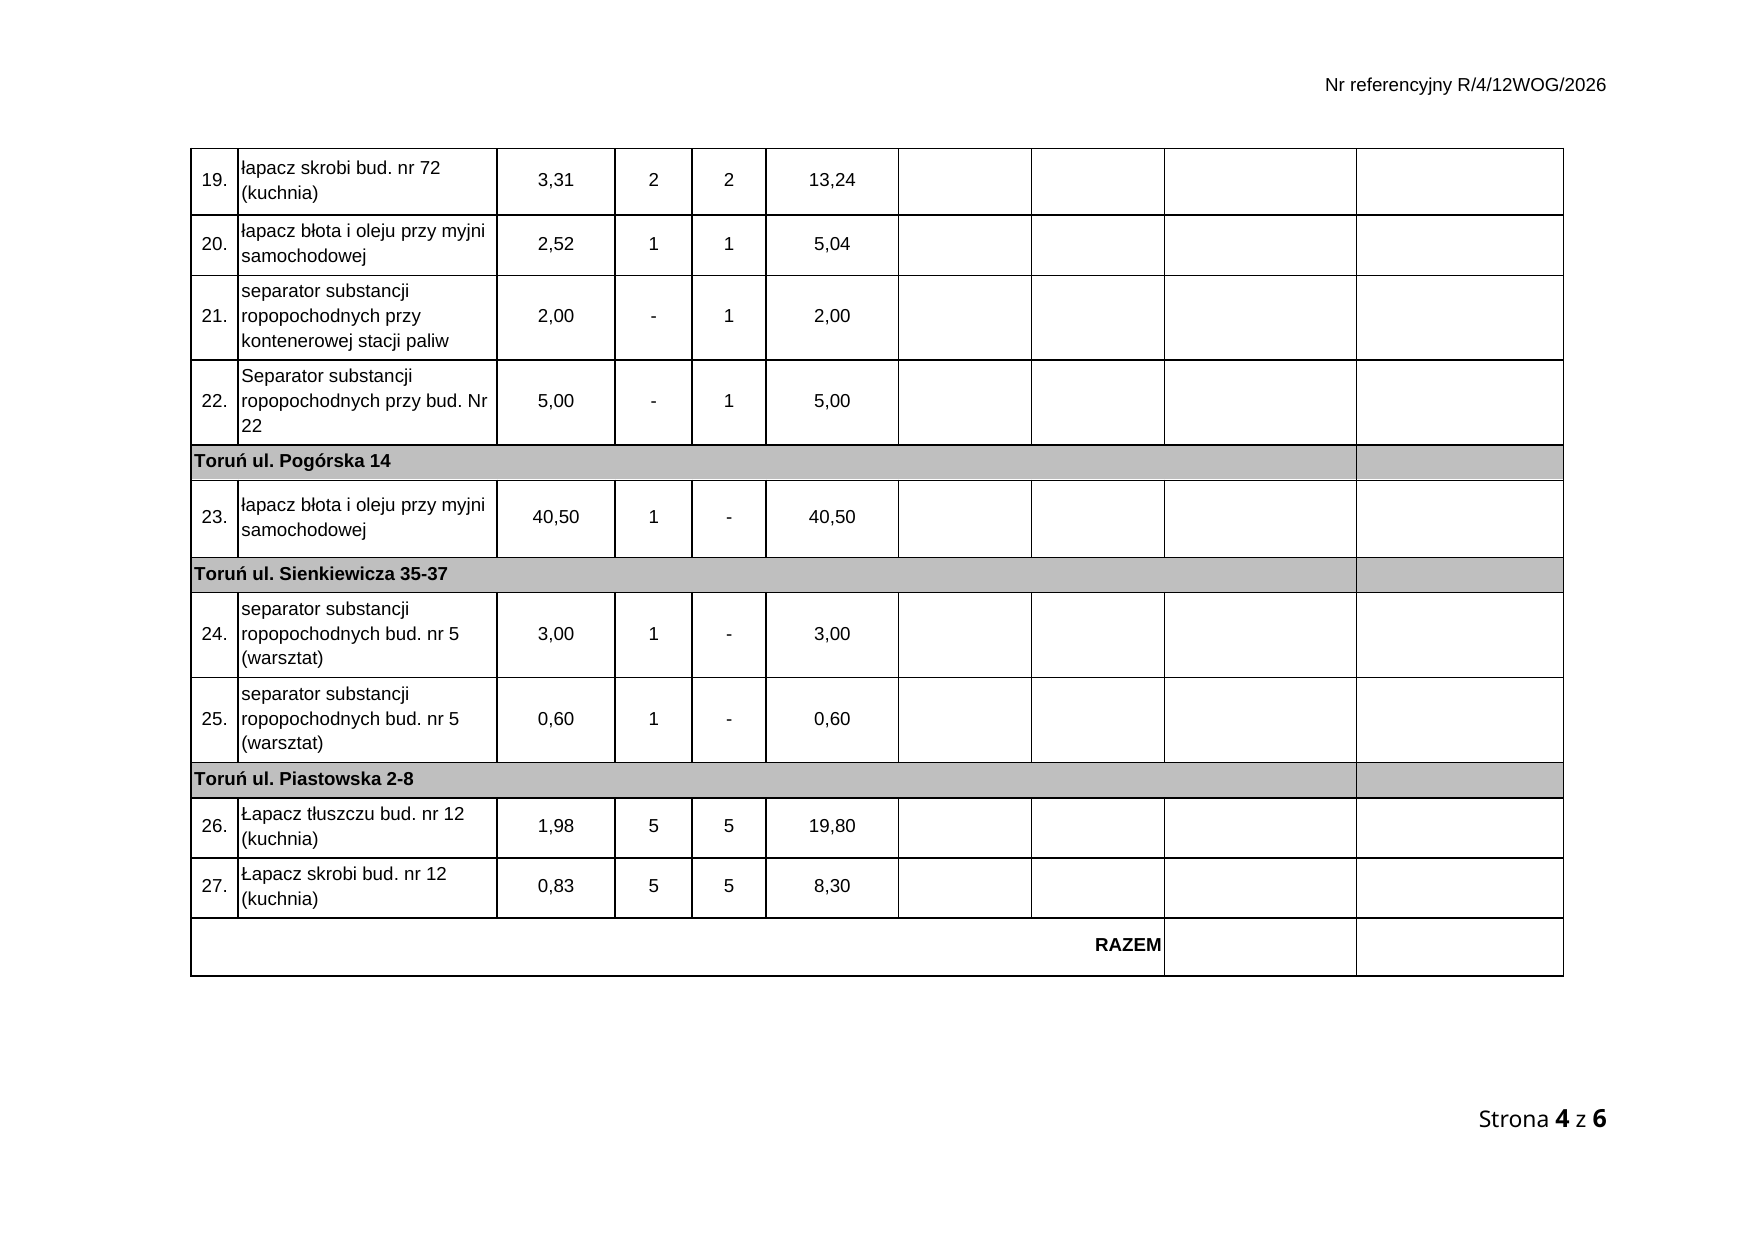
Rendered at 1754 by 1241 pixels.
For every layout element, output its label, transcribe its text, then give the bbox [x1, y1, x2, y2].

table_cell 21. [192, 276, 237, 359]
table_cell [1165, 481, 1356, 557]
table_cell [1357, 149, 1563, 214]
table_cell 3,00 [767, 593, 898, 677]
table_cell łapacz błota i oleju przy myjni samochodowej [239, 481, 496, 557]
table_cell [1357, 763, 1563, 797]
table_cell 5 [693, 799, 765, 857]
table_cell 13,24 [767, 149, 898, 214]
table_cell 19,80 [767, 799, 898, 857]
table_cell [1357, 216, 1563, 274]
table_cell 1 [616, 216, 691, 274]
table_cell 26. [192, 799, 237, 857]
table_cell [1357, 859, 1563, 917]
table_cell [1165, 361, 1356, 444]
table_cell [1165, 149, 1356, 214]
table_cell separator substancji ropopochodnych przy kontenerowej stacji paliw [239, 276, 496, 359]
table_cell 5,00 [498, 361, 614, 444]
table_cell [1032, 361, 1164, 444]
table_cell 5 [693, 859, 765, 917]
table_cell [1165, 216, 1356, 274]
table_cell [1032, 593, 1164, 677]
table_cell [899, 276, 1031, 359]
table_cell Toruń ul. Sienkiewicza 35-37 [192, 558, 1356, 592]
table_cell [899, 149, 1031, 214]
table_cell [1165, 593, 1356, 677]
table_cell 40,50 [498, 481, 614, 557]
table_cell 24. [192, 593, 237, 677]
table_cell - [616, 361, 691, 444]
table_cell [1032, 276, 1164, 359]
table_cell 20. [192, 216, 237, 274]
table_cell Toruń ul. Piastowska 2-8 [192, 763, 1356, 797]
table_cell [1032, 481, 1164, 557]
table_cell Łapacz tłuszczu bud. nr 12 (kuchnia) [239, 799, 496, 857]
table_cell 25. [192, 678, 237, 762]
table_cell [1032, 859, 1164, 917]
table_cell 1 [693, 276, 765, 359]
table_cell 23. [192, 481, 237, 557]
table_cell [1032, 149, 1164, 214]
table_cell [899, 678, 1031, 762]
table_cell 19. [192, 149, 237, 214]
table_cell [1032, 216, 1164, 274]
table_cell Separator substancji ropopochodnych przy bud. Nr 22 [239, 361, 496, 444]
table_cell - [693, 481, 765, 557]
table_cell [1357, 446, 1563, 479]
table_cell [899, 859, 1031, 917]
table_cell 1 [616, 593, 691, 677]
table_cell 1 [693, 361, 765, 444]
table_cell Toruń ul. Pogórska 14 [192, 446, 1356, 479]
table_cell [1165, 919, 1356, 975]
table_cell 27. [192, 859, 237, 917]
table_cell [1357, 678, 1563, 762]
table_cell [1165, 799, 1356, 857]
table_cell [899, 481, 1031, 557]
table_cell 0,83 [498, 859, 614, 917]
table_cell 1 [693, 216, 765, 274]
table_cell - [616, 276, 691, 359]
table_cell 3,00 [498, 593, 614, 677]
table_cell Łapacz skrobi bud. nr 12 (kuchnia) [239, 859, 496, 917]
table_cell [1357, 276, 1563, 359]
table_cell 2 [693, 149, 765, 214]
table_cell [1165, 276, 1356, 359]
table_cell [1032, 678, 1164, 762]
table_cell [1357, 919, 1563, 975]
table_cell 2 [616, 149, 691, 214]
table_cell 8,30 [767, 859, 898, 917]
table_cell 1,98 [498, 799, 614, 857]
table_cell RAZEM [192, 919, 1164, 975]
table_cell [239, 216, 496, 274]
table_cell [1357, 558, 1563, 592]
table_cell 5,04 [767, 216, 898, 274]
table_cell 5,00 [767, 361, 898, 444]
table_cell 2,00 [498, 276, 614, 359]
table_cell 2,00 [767, 276, 898, 359]
table_cell 1 [616, 481, 691, 557]
table_cell 3,31 [498, 149, 614, 214]
table_cell [899, 799, 1031, 857]
table_cell 0,60 [498, 678, 614, 762]
table_cell separator substancji ropopochodnych bud. nr 5 (warsztat) [239, 593, 496, 677]
table_cell [899, 361, 1031, 444]
table_cell 5 [616, 859, 691, 917]
table_cell - [693, 678, 765, 762]
table_cell 5 [616, 799, 691, 857]
table_cell [1165, 678, 1356, 762]
table_cell [1357, 361, 1563, 444]
table_cell [1357, 799, 1563, 857]
table_cell 2,52 [498, 216, 614, 274]
table_cell [899, 593, 1031, 677]
table_cell [1165, 859, 1356, 917]
table_cell 0,60 [767, 678, 898, 762]
table_cell separator substancji ropopochodnych bud. nr 5 (warsztat) [239, 678, 496, 762]
table_cell 1 [616, 678, 691, 762]
table_cell 22. [192, 361, 237, 444]
table_cell - [693, 593, 765, 677]
table_cell 40,50 [767, 481, 898, 557]
table_cell łapacz skrobi bud. nr 72 (kuchnia) [239, 149, 496, 214]
table_cell [899, 216, 1031, 274]
table_cell [1357, 481, 1563, 557]
table_cell [1357, 593, 1563, 677]
table_cell [1032, 799, 1164, 857]
